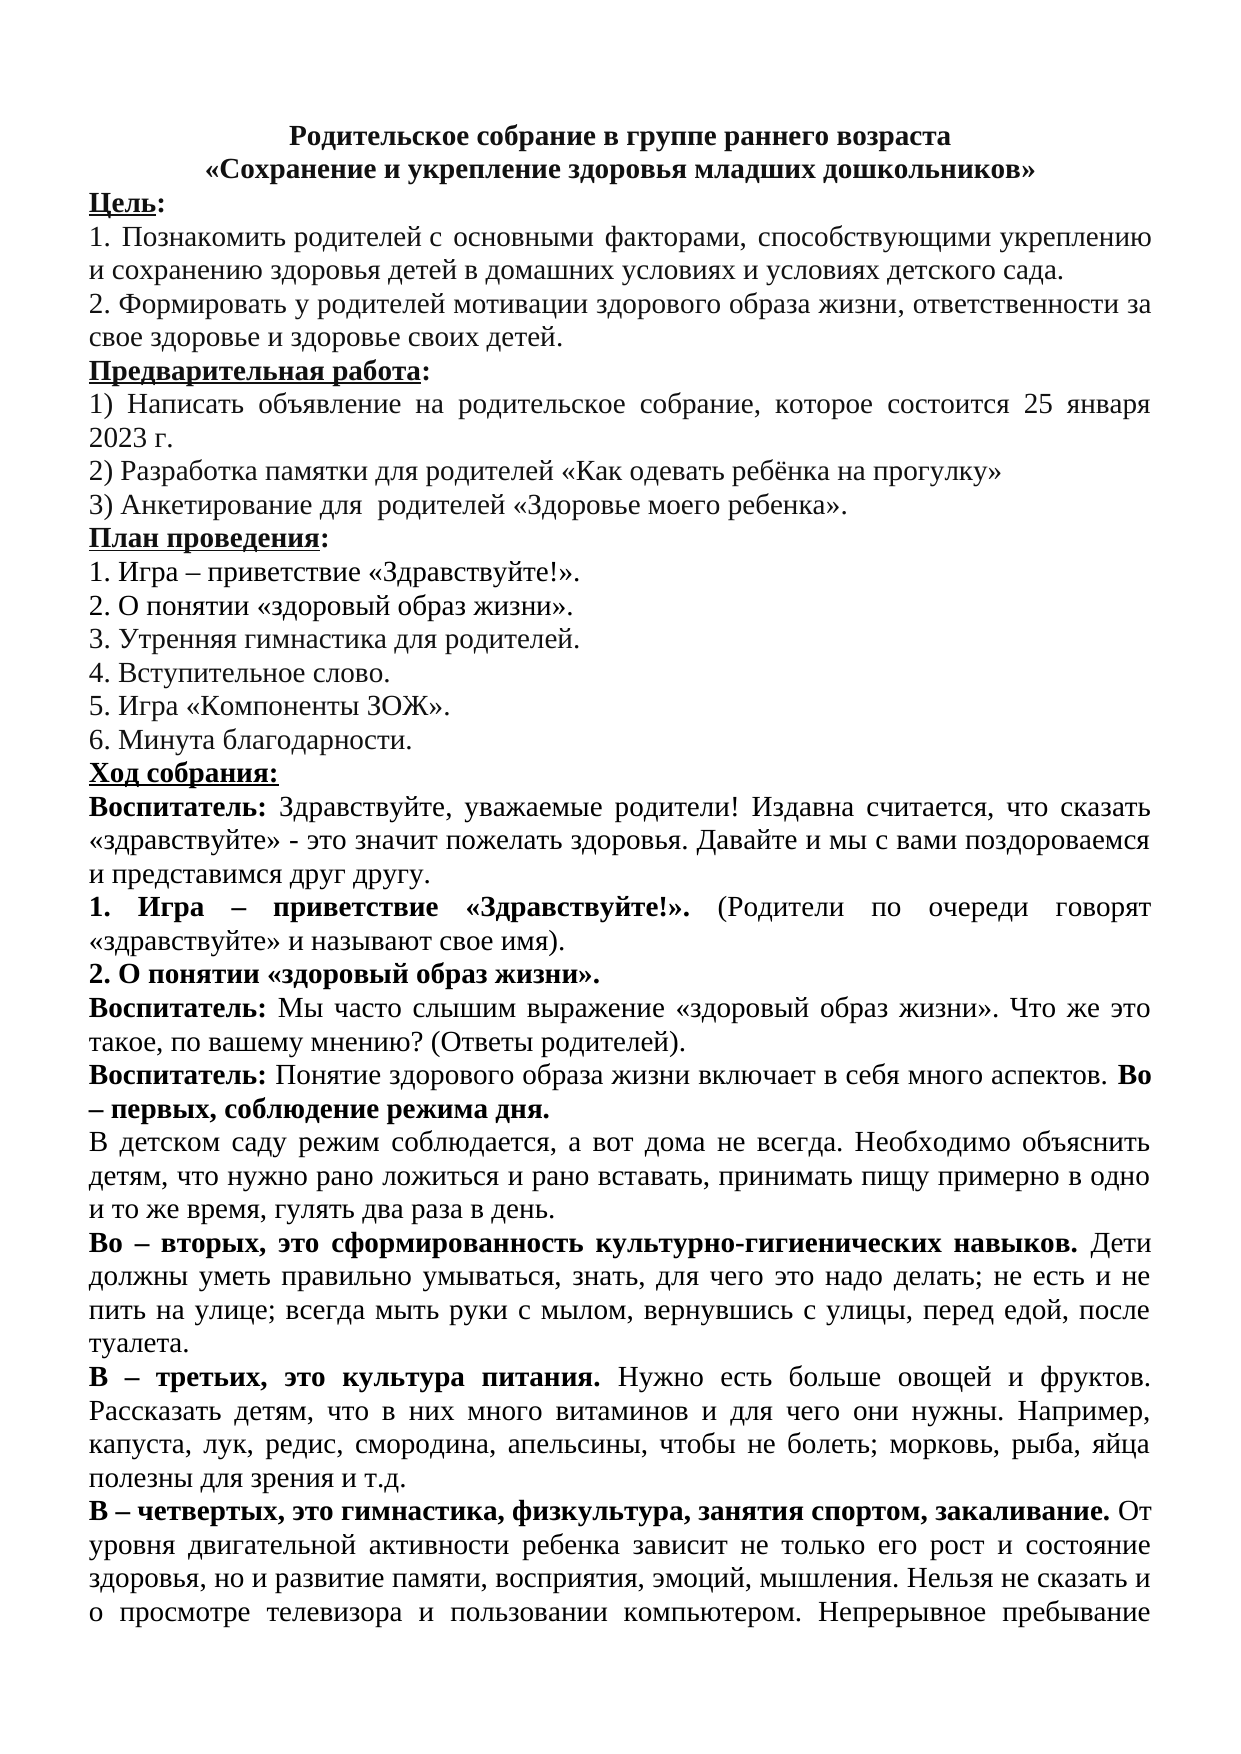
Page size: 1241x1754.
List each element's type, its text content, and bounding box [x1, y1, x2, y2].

text Предварительная работа: [89, 353, 1152, 386]
text Во – вторых, это сформированность культурно-гигиенических навыков. Дети должны уметь правильно умываться, знать, для чего это надо делать; не есть и не пить на улице; всегда мыть руки с мылом, вернувшись с улицы, перед едой, после туалета. [89, 1225, 1152, 1359]
text 2) Разработка памятки для родителей «Как одевать ребёнка на прогулку» [89, 453, 1152, 487]
text В детском саду режим соблюдается, а вот дома не всегда. Необходимо объяснить детям, что нужно рано ложиться и рано вставать, принимать пищу примерно в одно и то же время, гулять два раза в день. [89, 1124, 1152, 1225]
text 1. Игра – приветствие «Здравствуйте!». [89, 554, 1152, 588]
text Цель: [89, 185, 1152, 219]
text 2. Формировать у родителей мотивации здорового образа жизни, ответственности за свое здоровье и здоровье своих детей. [89, 286, 1152, 353]
text 5. Игра «Компоненты ЗОЖ». [89, 688, 1152, 722]
text 3. Утренняя гимнастика для родителей. [89, 621, 1152, 655]
text 3) Анкетирование для родителей «Здоровье моего ребенка». [89, 487, 1152, 521]
text 1. Игра – приветствие «Здравствуйте!». (Родители по очереди говорят «здравствуйте» и называют свое имя). [89, 889, 1152, 957]
text В – третьих, это культура питания. Нужно есть больше овощей и фруктов. Рассказать детям, что в них много витаминов и для чего они нужны. Например, капуста, лук, редис, смородина, апельсины, чтобы не болеть; морковь, рыба, яйца полезны для зрения и т.д. [89, 1359, 1152, 1493]
text «Сохранение и укрепление здоровья младших дошкольников» [89, 152, 1152, 185]
text 1. Познакомить родителей с основными факторами, способствующими укреплению и сохранению здоровья детей в домашних условиях и условиях детского сада. [89, 219, 1152, 286]
text 1) Написать объявление на родительское собрание, которое состоится 25 января 2023 г. [89, 386, 1152, 453]
text Ход собрания: [89, 755, 1152, 789]
text 2. О понятии «здоровый образ жизни». [89, 957, 1152, 990]
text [89, 1493, 1152, 1627]
text 6. Минута благодарности. [89, 722, 1152, 755]
text 2. О понятии «здоровый образ жизни». [89, 588, 1152, 621]
text Воспитатель: Здравствуйте, уважаемые родители! Издавна считается, что сказать «здравствуйте» - это значит пожелать здоровья. Давайте и мы с вами поздороваемся и представимся друг другу. [89, 789, 1152, 889]
text 4. Вступительное слово. [89, 655, 1152, 688]
text Родительское собрание в группе раннего возраста [89, 118, 1152, 152]
text Воспитатель: Понятие здорового образа жизни включает в себя много аспектов. Во – первых, соблюдение режима дня. [89, 1057, 1152, 1124]
text План проведения: [89, 521, 1152, 554]
text Воспитатель: Мы часто слышим выражение «здоровый образ жизни». Что же это такое, по вашему мнению? (Ответы родителей). [89, 990, 1152, 1057]
